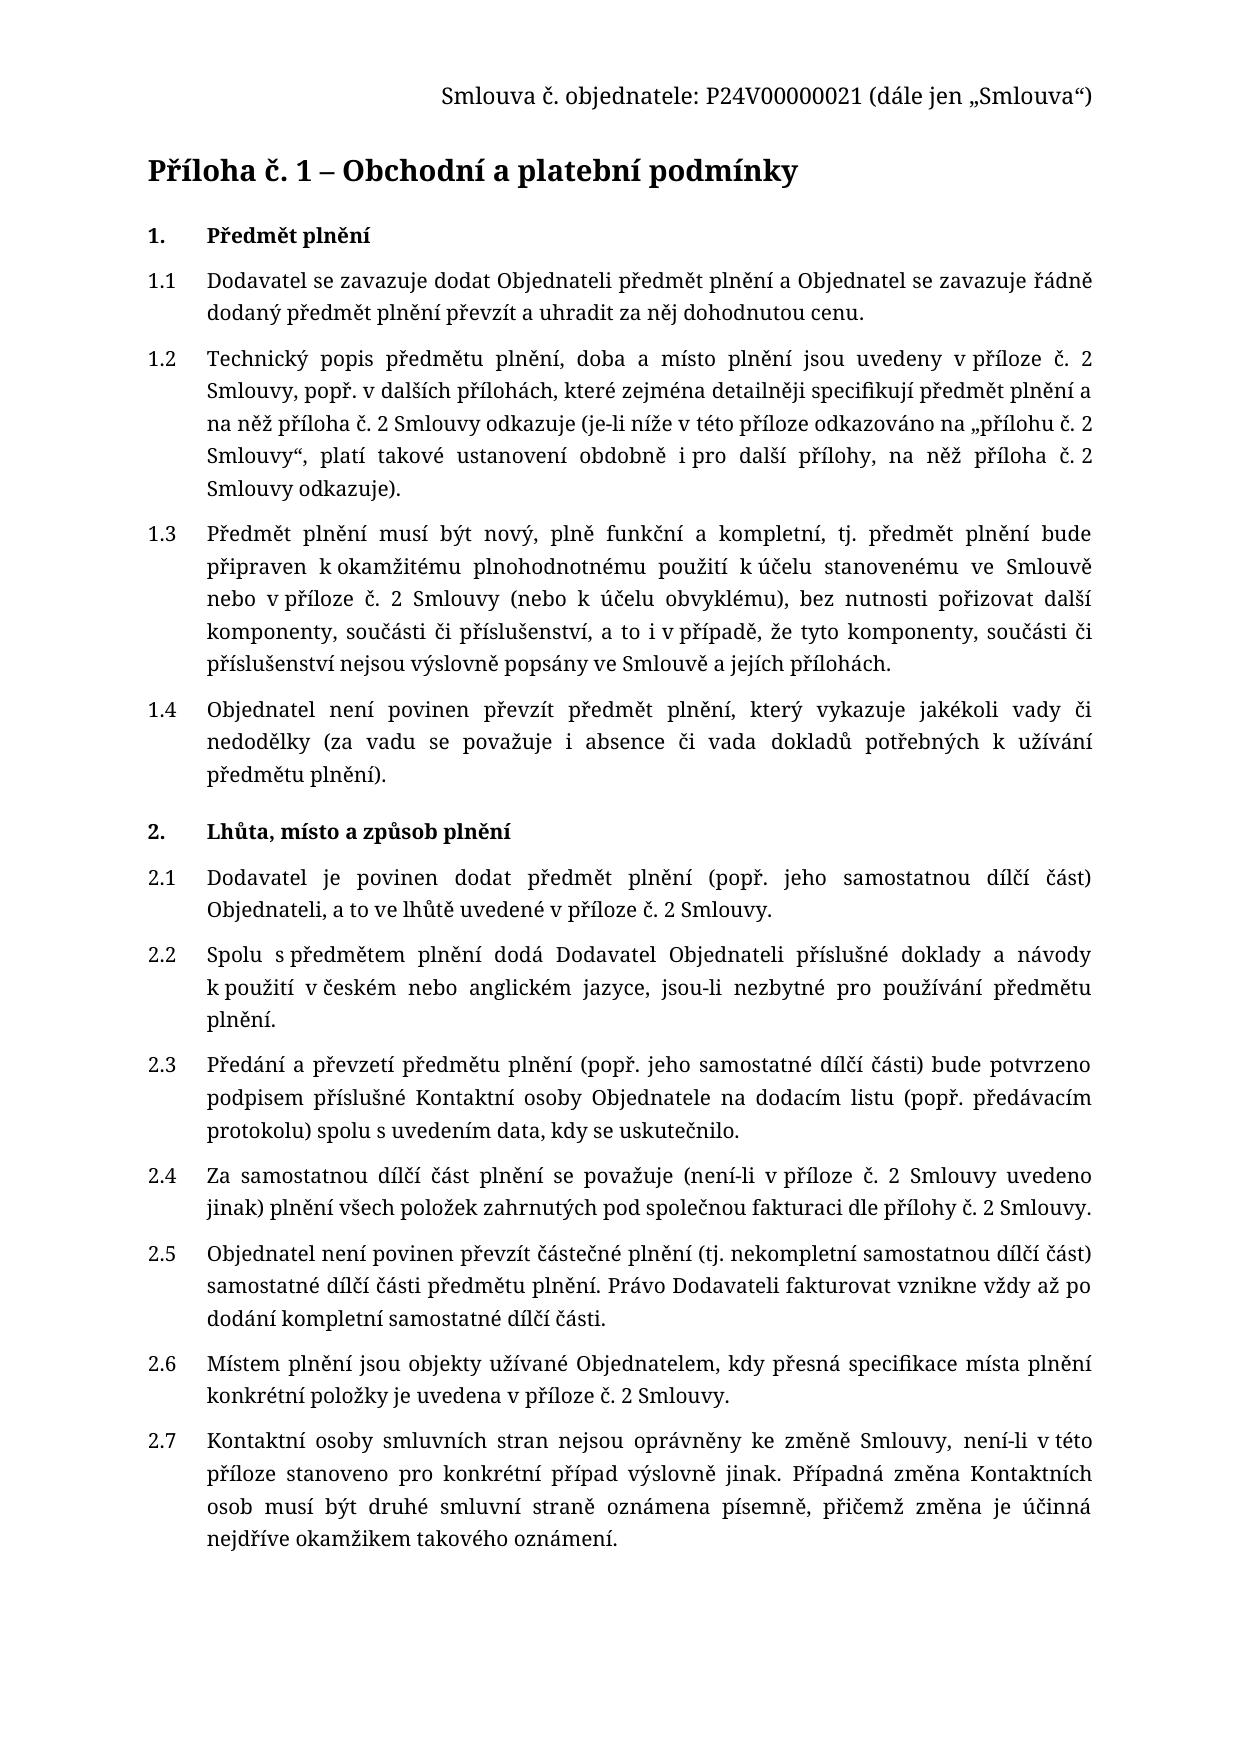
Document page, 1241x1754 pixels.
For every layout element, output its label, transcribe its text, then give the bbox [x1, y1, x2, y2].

list Za samostatnou dílčí část plnění se považuje (není-li v příloze č. 2 Smlouvy uvedeno jinak) plnění všech položek zahrnutých pod společnou fakturaci dle přílohy č. 2 Smlouvy. [148, 1161, 1093, 1222]
text Příloha č. 1 – Obchodní a platební podmínky [148, 150, 1093, 190]
list Objednatel není povinen převzít částečné plnění (tj. nekompletní samostatnou dílčí část) samostatné dílčí části předmětu plnění. Právo Dodavateli fakturovat vznikne vždy až po dodání kompletní samostatné dílčí části. [148, 1239, 1093, 1332]
list Objednatel není povinen převzít předmět plnění, který vykazuje jakékoli vady či nedodělky (za vadu se považuje i absence či vada dokladů potřebných k užívání předmětu plnění). [148, 695, 1093, 788]
list Předmět plnění musí být nový, plně funkční a kompletní, tj. předmět plnění bude připraven k okamžitému plnohodnotnému použití k účelu stanovenému ve Smlouvě nebo v příloze č. 2 Smlouvy (nebo k účelu obvyklému), bez nutnosti pořizovat další komponenty, součásti či příslušenství, a to i v případě, že tyto komponenty, součásti či příslušenství nejsou výslovně popsány ve Smlouvě a jejích přílohách. [148, 519, 1093, 678]
list Dodavatel se zavazuje dodat Objednateli předmět plnění a Objednatel se zavazuje řádně dodaný předmět plnění převzít a uhradit za něj dohodnutou cenu. [148, 266, 1093, 327]
list Spolu s předmětem plnění dodá Dodavatel Objednateli příslušné doklady a návody k použití v českém nebo anglickém jazyce, jsou-li nezbytné pro používání předmětu plnění. [148, 940, 1093, 1034]
list Lhůta, místo a způsob plnění [148, 817, 1093, 846]
list Kontaktní osoby smluvních stran nejsou oprávněny ke změně Smlouvy, není-li v této příloze stanoveno pro konkrétní případ výslovně jinak. Případná změna Kontaktních osob musí být druhé smluvní straně oznámena písemně, přičemž změna je účinná nejdříve okamžikem takového oznámení. [148, 1427, 1093, 1553]
list Předání a převzetí předmětu plnění (popř. jeho samostatné dílčí části) bude potvrzeno podpisem příslušné Kontaktní osoby Objednatele na dodacím listu (popř. předávacím protokolu) spolu s uvedením data, kdy se uskutečnilo. [148, 1051, 1093, 1144]
list Místem plnění jsou objekty užívané Objednatelem, kdy přesná specifikace místa plnění konkrétní položky je uvedena v příloze č. 2 Smlouvy. [148, 1349, 1093, 1410]
list Předmět plnění [148, 221, 1093, 249]
list Dodavatel je povinen dodat předmět plnění (popř. jeho samostatnou dílčí část) Objednateli, a to ve lhůtě uvedené v příloze č. 2 Smlouvy. [148, 863, 1093, 924]
list Technický popis předmětu plnění, doba a místo plnění jsou uvedeny v příloze č. 2 Smlouvy, popř. v dalších přílohách, které zejména detailněji specifikují předmět plnění a na něž příloha č. 2 Smlouvy odkazuje (je-li níže v této příloze odkazováno na „přílohu č. 2 Smlouvy“, platí takové ustanovení obdobně i pro další přílohy, na něž příloha č. 2 Smlouvy odkazuje). [148, 344, 1093, 502]
